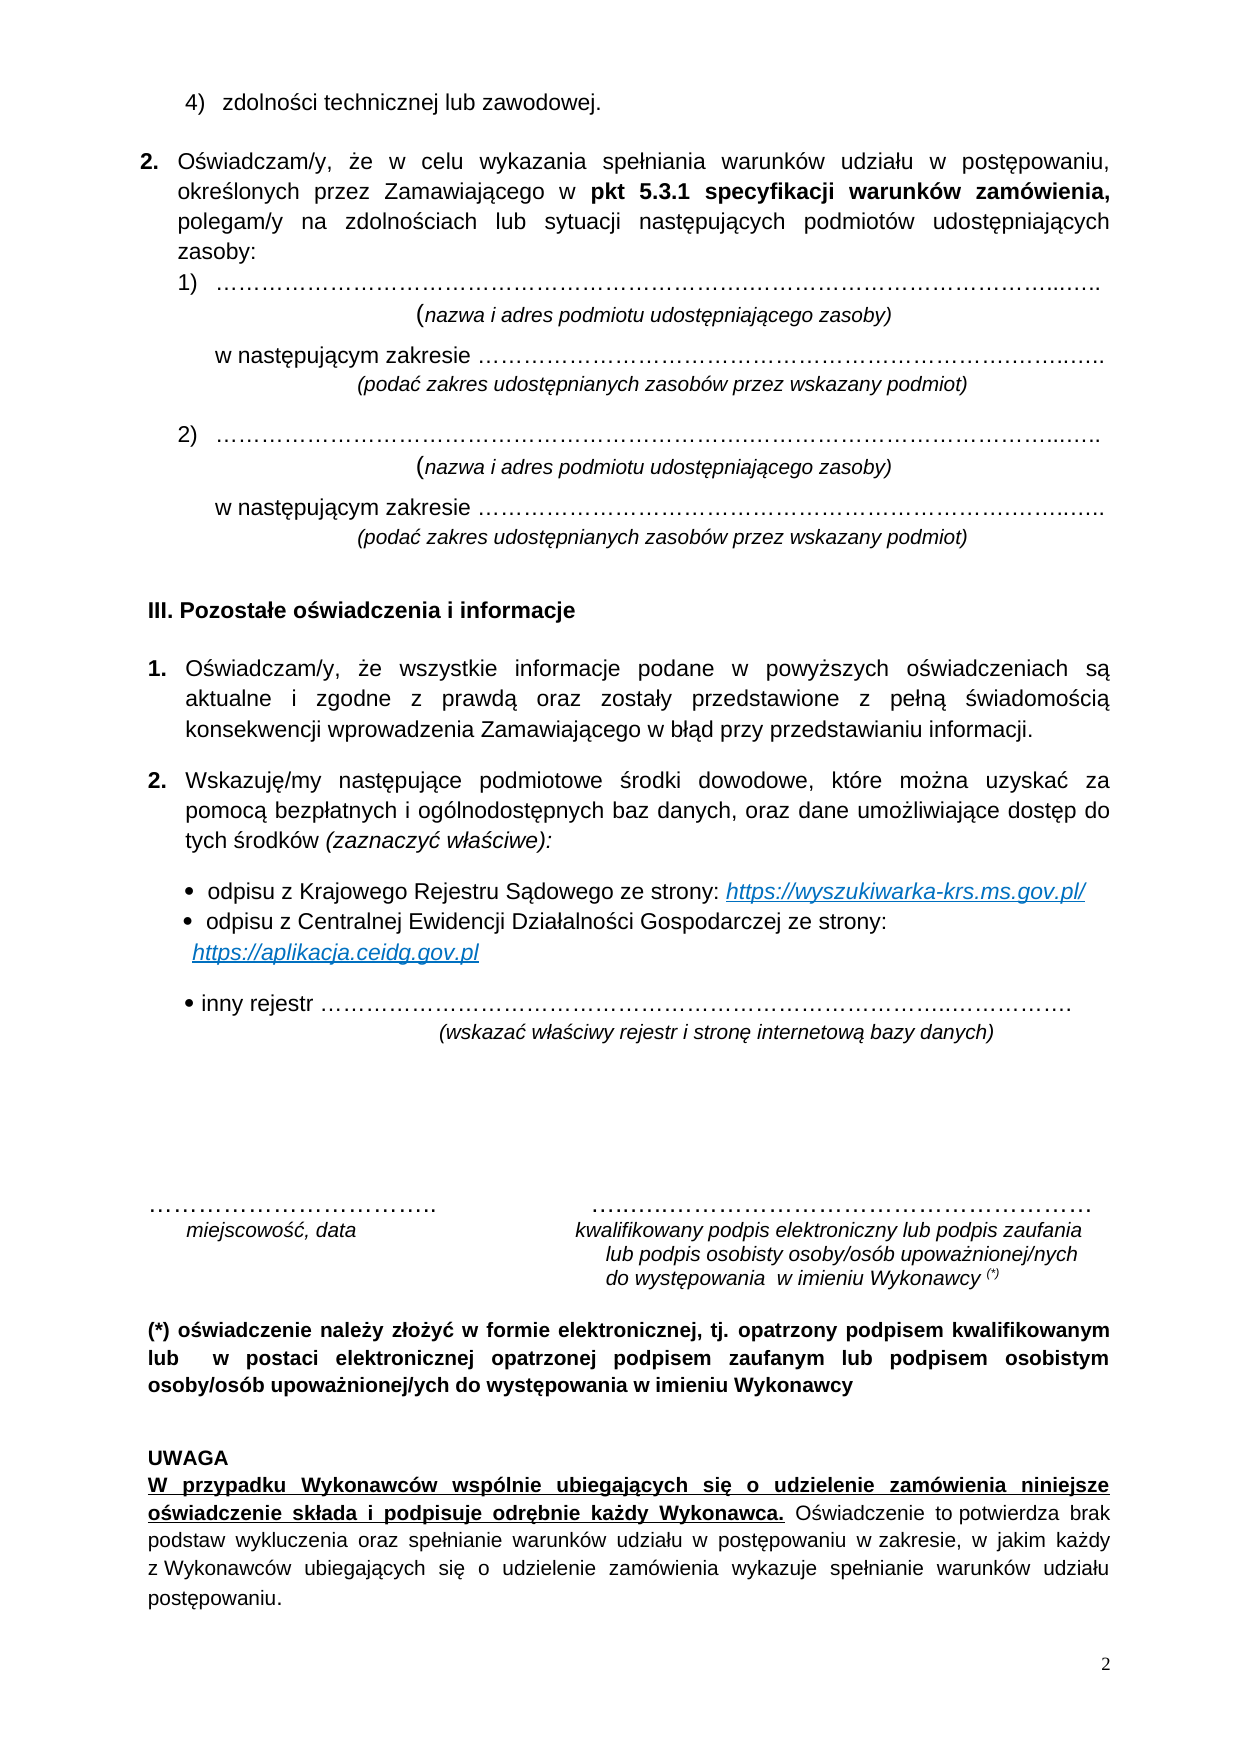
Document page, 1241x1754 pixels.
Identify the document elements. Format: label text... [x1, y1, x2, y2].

list Oświadczam/y, że wszystkie informacje podane w powyższych oświadczeniach są aktualne i zgodne z prawdą oraz zostały przedstawione z pełną świadomością konsekwencji wprowadzenia Zamawiającego w błąd przy przedstawianiu informacji. [148, 655, 1110, 742]
text odpisu z Centralnej Ewidencji Działalności Gospodarczej ze strony: https://aplikacja.ceidg.gov.pl [177, 908, 1110, 965]
text UWAGA W przypadku Wykonawców wspólnie ubiegających się o udzielenie zamówienia niniejsze oświadczenie składa i podpisuje odrębnie każdy Wykonawca. Oświadczenie to potwierdza brak podstaw wykluczenia oraz spełnianie warunków udziału w postępowaniu w zakresie, w jakim każdy z Wykonawców ubiegających się o udzielenie zamówienia wykazuje spełnianie warunków udziału postępowaniu. [148, 1446, 1110, 1494]
text (nazwa i adres podmiotu udostępniającego zasoby) [215, 299, 1110, 327]
list …………………………………………………………….…………………………………...….. [177, 421, 1110, 447]
text III. Pozostałe oświadczenia i informacje [148, 597, 1110, 624]
text (podać zakres udostępnianych zasobów przez wskazany podmiot) [215, 524, 1110, 548]
list …………………………………………………………….…………………………………...….. [177, 268, 1110, 295]
list Oświadczam/y, że w celu wykazania spełniania warunków udziału w postępowaniu, określonych przez Zamawiającego w pkt 5.3.1 specyfikacji warunków zamówienia, polegam/y na zdolnościach lub sytuacji następujących podmiotów udostępniających zasoby: [140, 148, 1110, 264]
text (podać zakres udostępnianych zasobów przez wskazany podmiot) [215, 372, 1110, 396]
list Wskazuję/my następujące podmiotowe środki dowodowe, które można uzyskać za pomocą bezpłatnych i ogólnodostępnych baz danych, oraz dane umożliwiające dostęp do tych środków (zaznaczyć właściwe): [148, 767, 1110, 853]
list inny rejestr ………………………………………………………………………..……………. [185, 989, 1110, 1016]
text w następującym zakresie …………………………………………………………….……..….. [215, 494, 1110, 521]
text w następującym zakresie …………………………………………………………….……..….. [215, 342, 1110, 368]
text (nazwa i adres podmiotu udostępniającego zasoby) [215, 451, 1110, 480]
text …………………………….. …..…..…………………………………………… [148, 1189, 1110, 1218]
text miejscowość, data kwalifikowany podpis elektroniczny lub podpis zaufania lub podpis osobisty osoby/osób upoważnionej/nych do występowania w imieniu Wykonawcy (*) [163, 1218, 1110, 1289]
text (*) oświadczenie należy złożyć w formie elektronicznej, tj. opatrzony podpisem kwalifikowanym lub w postaci elektronicznej opatrzonej podpisem zaufanym lub podpisem osobistym osoby/osób upoważnionej/ych do występowania w imieniu Wykonawcy [148, 1318, 1110, 1397]
list odpisu z Krajowego Rejestru Sądowego ze strony: https://wyszukiwarka-krs.ms.gov.pl/ [185, 878, 1110, 904]
list (wskazać właściwy rejestr i stronę internetową bazy danych) [185, 1020, 1110, 1044]
text UWAGA W przypadku Wykonawców wspólnie ubiegających się o udzielenie zamówienia niniejsze oświadczenie składa i podpisuje odrębnie każdy Wykonawca. Oświadczenie to potwierdza brak podstaw wykluczenia oraz spełnianie warunków udziału w postępowaniu w zakresie, w jakim każdy z Wykonawców ubiegających się o udzielenie zamówienia wykazuje spełnianie warunków udziału postępowaniu. [148, 1495, 1110, 1610]
list zdolności technicznej lub zawodowej. [185, 89, 1110, 115]
